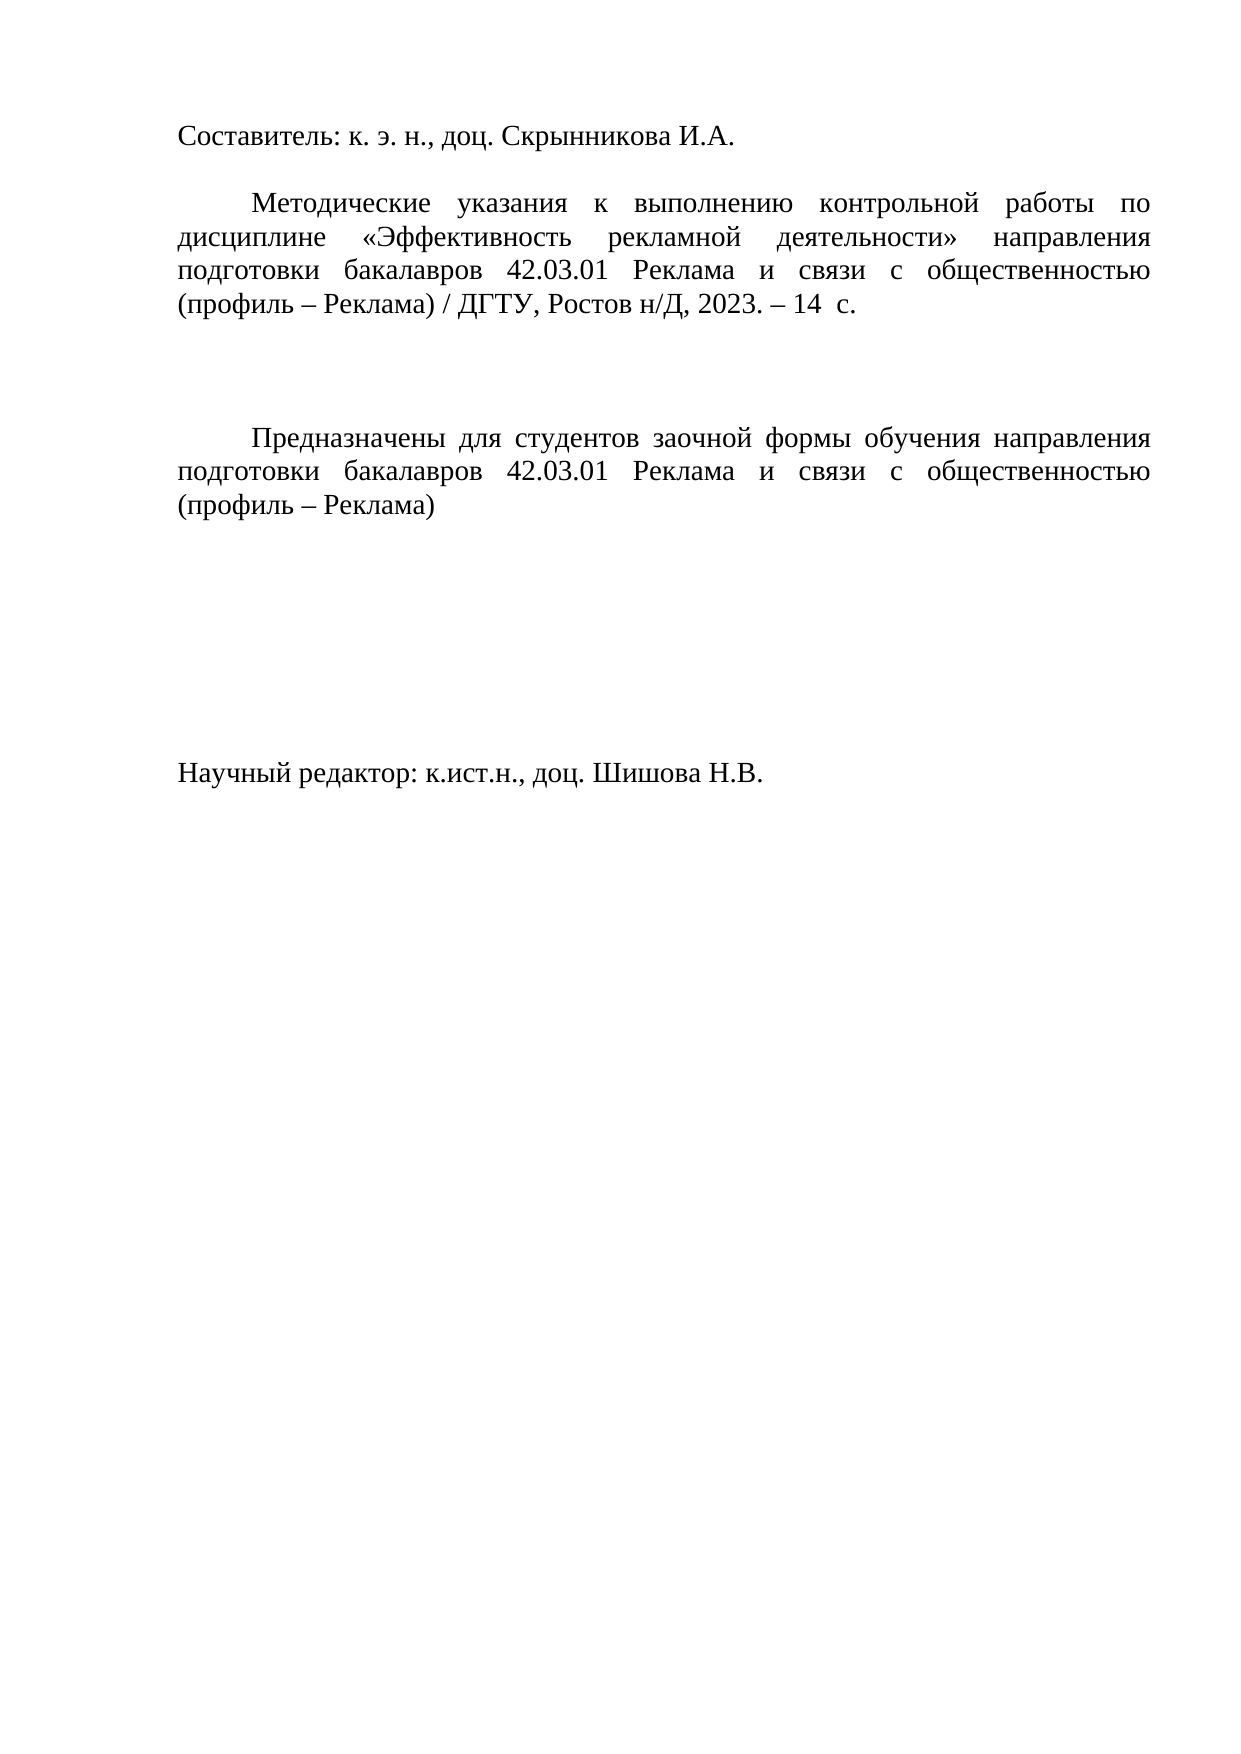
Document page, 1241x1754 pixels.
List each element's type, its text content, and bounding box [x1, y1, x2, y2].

text Научный редактор: к.ист.н., доц. Шишова Н.В. [177, 755, 1152, 789]
text Предназначены для студентов заочной формы обучения направления подготовки бакалавров 42.03.01 Реклама и связи с общественностью (профиль – Реклама) [177, 420, 1152, 521]
text Методические указания к выполнению контрольной работы по дисциплине «Эффективность рекламной деятельности» направления подготовки бакалавров 42.03.01 Реклама и связи с общественностью (профиль – Реклама) / ДГТУ, Ростов н/Д, 2023. – 14 с. [177, 185, 1152, 319]
text Составитель: к. э. н., доц. Скрынникова И.А. [177, 118, 1152, 152]
